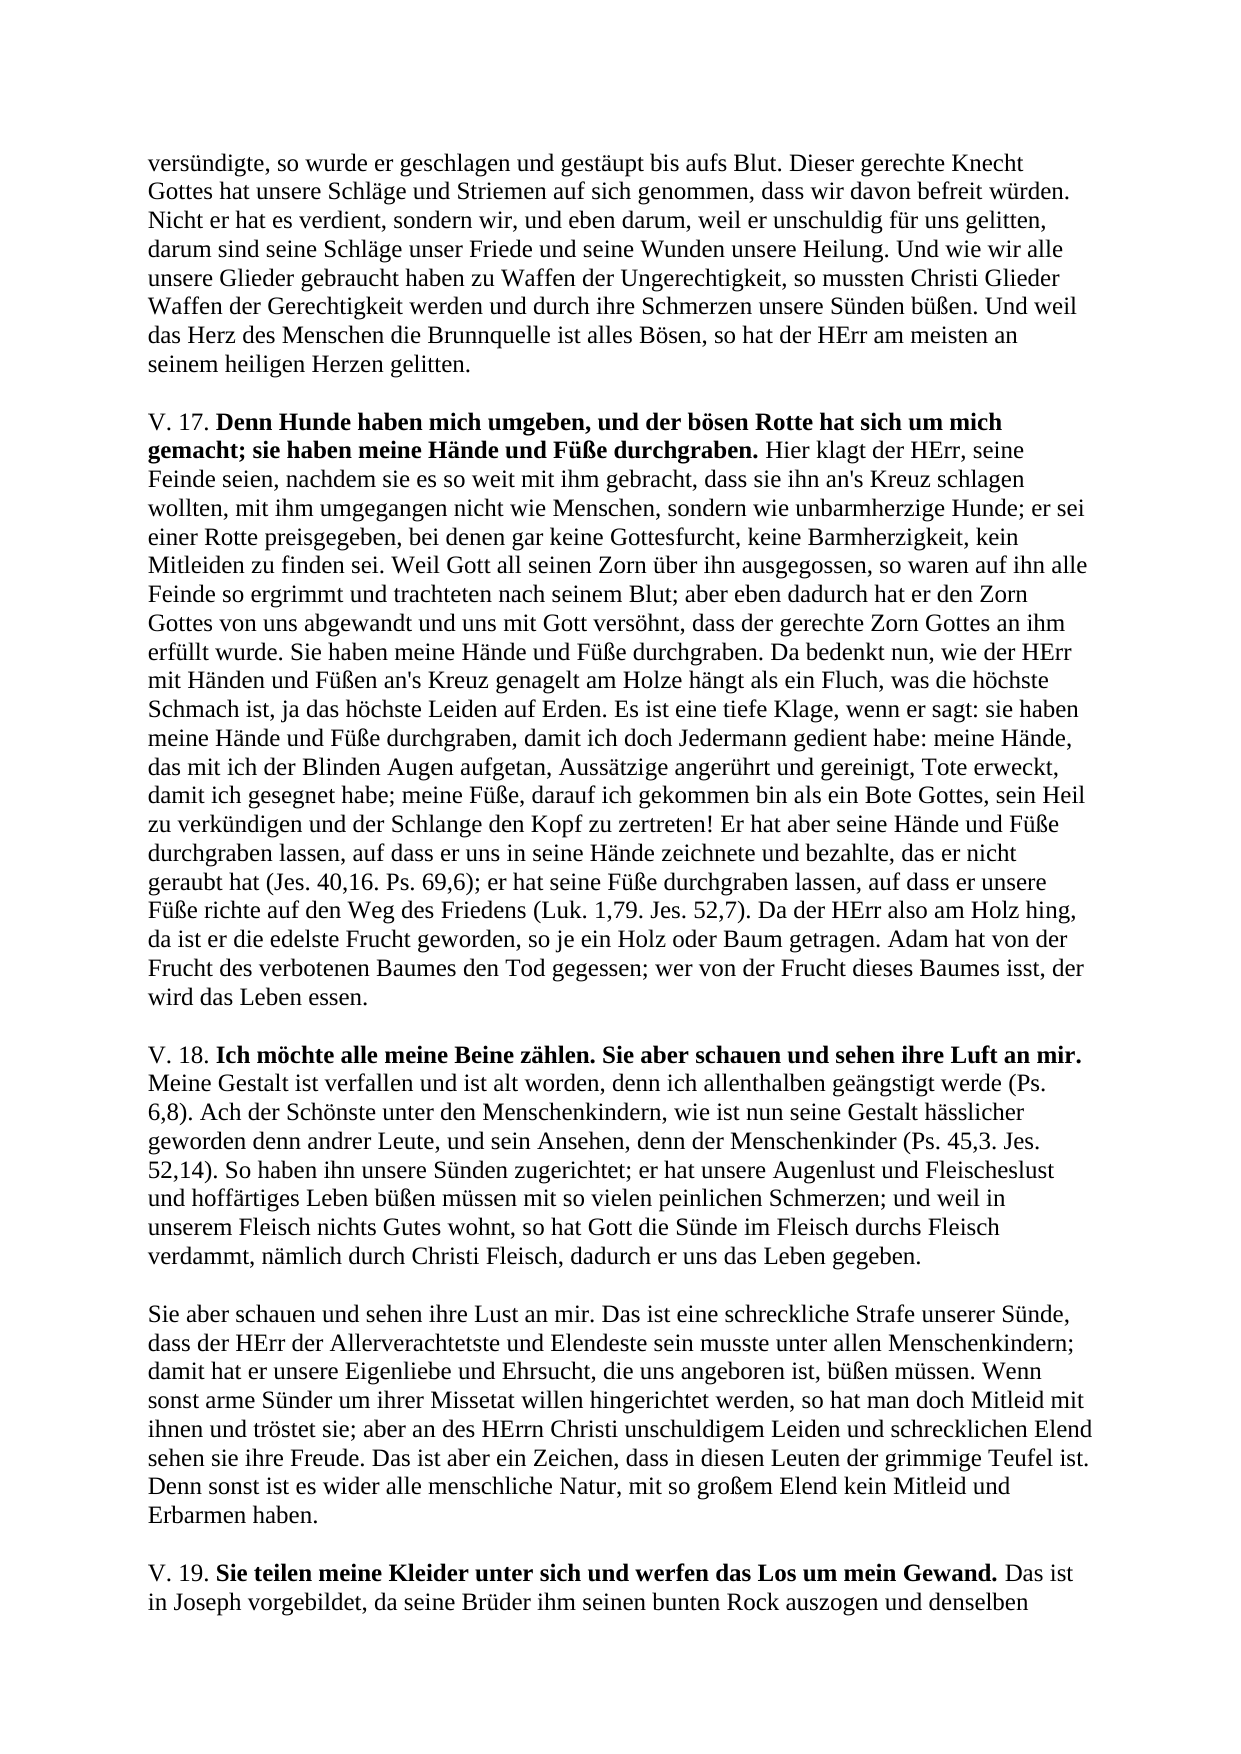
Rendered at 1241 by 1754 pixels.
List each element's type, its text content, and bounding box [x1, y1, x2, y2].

text V. 17. Denn Hunde haben mich umgeben, und der bösen Rotte hat sich um mich gemacht; sie haben meine Hände und Füße durchgraben. Hier klagt der HErr, seine Feinde seien, nachdem sie es so weit mit ihm gebracht, dass sie ihn an's Kreuz schlagen wollten, mit ihm umgegangen nicht wie Menschen, sondern wie unbarmherzige Hunde; er sei einer Rotte preisgegeben, bei denen gar keine Gottesfurcht, keine Barmherzigkeit, kein Mitleiden zu finden sei. Weil Gott all seinen Zorn über ihn ausgegossen, so waren auf ihn alle Feinde so ergrimmt und trachteten nach seinem Blut; aber eben dadurch hat er den Zorn Gottes von uns abgewandt und uns mit Gott versöhnt, dass der gerechte Zorn Gottes an ihm erfüllt wurde. Sie haben meine Hände und Füße durchgraben. Da bedenkt nun, wie der HErr mit Händen und Füßen an's Kreuz genagelt am Holze hängt als ein Fluch, was die höchste Schmach ist, ja das höchste Leiden auf Erden. Es ist eine tiefe Klage, wenn er sagt: sie haben meine Hände und Füße durchgraben, damit ich doch Jedermann gedient habe: meine Hände, das mit ich der Blinden Augen aufgetan, Aussätzige angerührt und gereinigt, Tote erweckt, damit ich gesegnet habe; meine Füße, darauf ich gekommen bin als ein Bote Gottes, sein Heil zu verkündigen und der Schlange den Kopf zu zertreten! Er hat aber seine Hände und Füße durchgraben lassen, auf dass er uns in seine Hände zeichnete und bezahlte, das er nicht geraubt hat (Jes. 40,16. Ps. 69,6); er hat seine Füße durchgraben lassen, auf dass er unsere Füße richte auf den Weg des Friedens (Luk. 1,79. Jes. 52,7). Da der HErr also am Holz hing, da ist er die edelste Frucht geworden, so je ein Holz oder Baum getragen. Adam hat von der Frucht des verbotenen Baumes den Tod gegessen; wer von der Frucht dieses Baumes isst, der wird das Leben essen. [148, 407, 1093, 1011]
text Sie aber schauen und sehen ihre Lust an mir. Das ist eine schreckliche Strafe unserer Sünde, dass der HErr der Allerverachtetste und Elendeste sein musste unter allen Menschenkindern; damit hat er unsere Eigenliebe und Ehrsucht, die uns angeboren ist, büßen müssen. Wenn sonst arme Sünder um ihrer Missetat willen hingerichtet werden, so hat man doch Mitleid mit ihnen und tröstet sie; aber an des HErrn Christi unschuldigem Leiden und schrecklichen Elend sehen sie ihre Freude. Das ist aber ein Zeichen, dass in diesen Leuten der grimmige Teufel ist. Denn sonst ist es wider alle menschliche Natur, mit so großem Elend kein Mitleid und Erbarmen haben. [148, 1299, 1093, 1529]
text V. 18. Ich möchte alle meine Beine zählen. Sie aber schauen und sehen ihre Luft an mir. Meine Gestalt ist verfallen und ist alt worden, denn ich allenthalben geängstigt werde (Ps. 6,8). Ach der Schönste unter den Menschenkindern, wie ist nun seine Gestalt hässlicher geworden denn andrer Leute, und sein Ansehen, denn der Menschenkinder (Ps. 45,3. Jes. 52,14). So haben ihn unsere Sünden zugerichtet; er hat unsere Augenlust und Fleischeslust und hoffärtiges Leben büßen müssen mit so vielen peinlichen Schmerzen; und weil in unserem Fleisch nichts Gutes wohnt, so hat Gott die Sünde im Fleisch durchs Fleisch verdammt, nämlich durch Christi Fleisch, dadurch er uns das Leben gegeben. [148, 1040, 1093, 1270]
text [148, 148, 1093, 378]
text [148, 1558, 1093, 1616]
